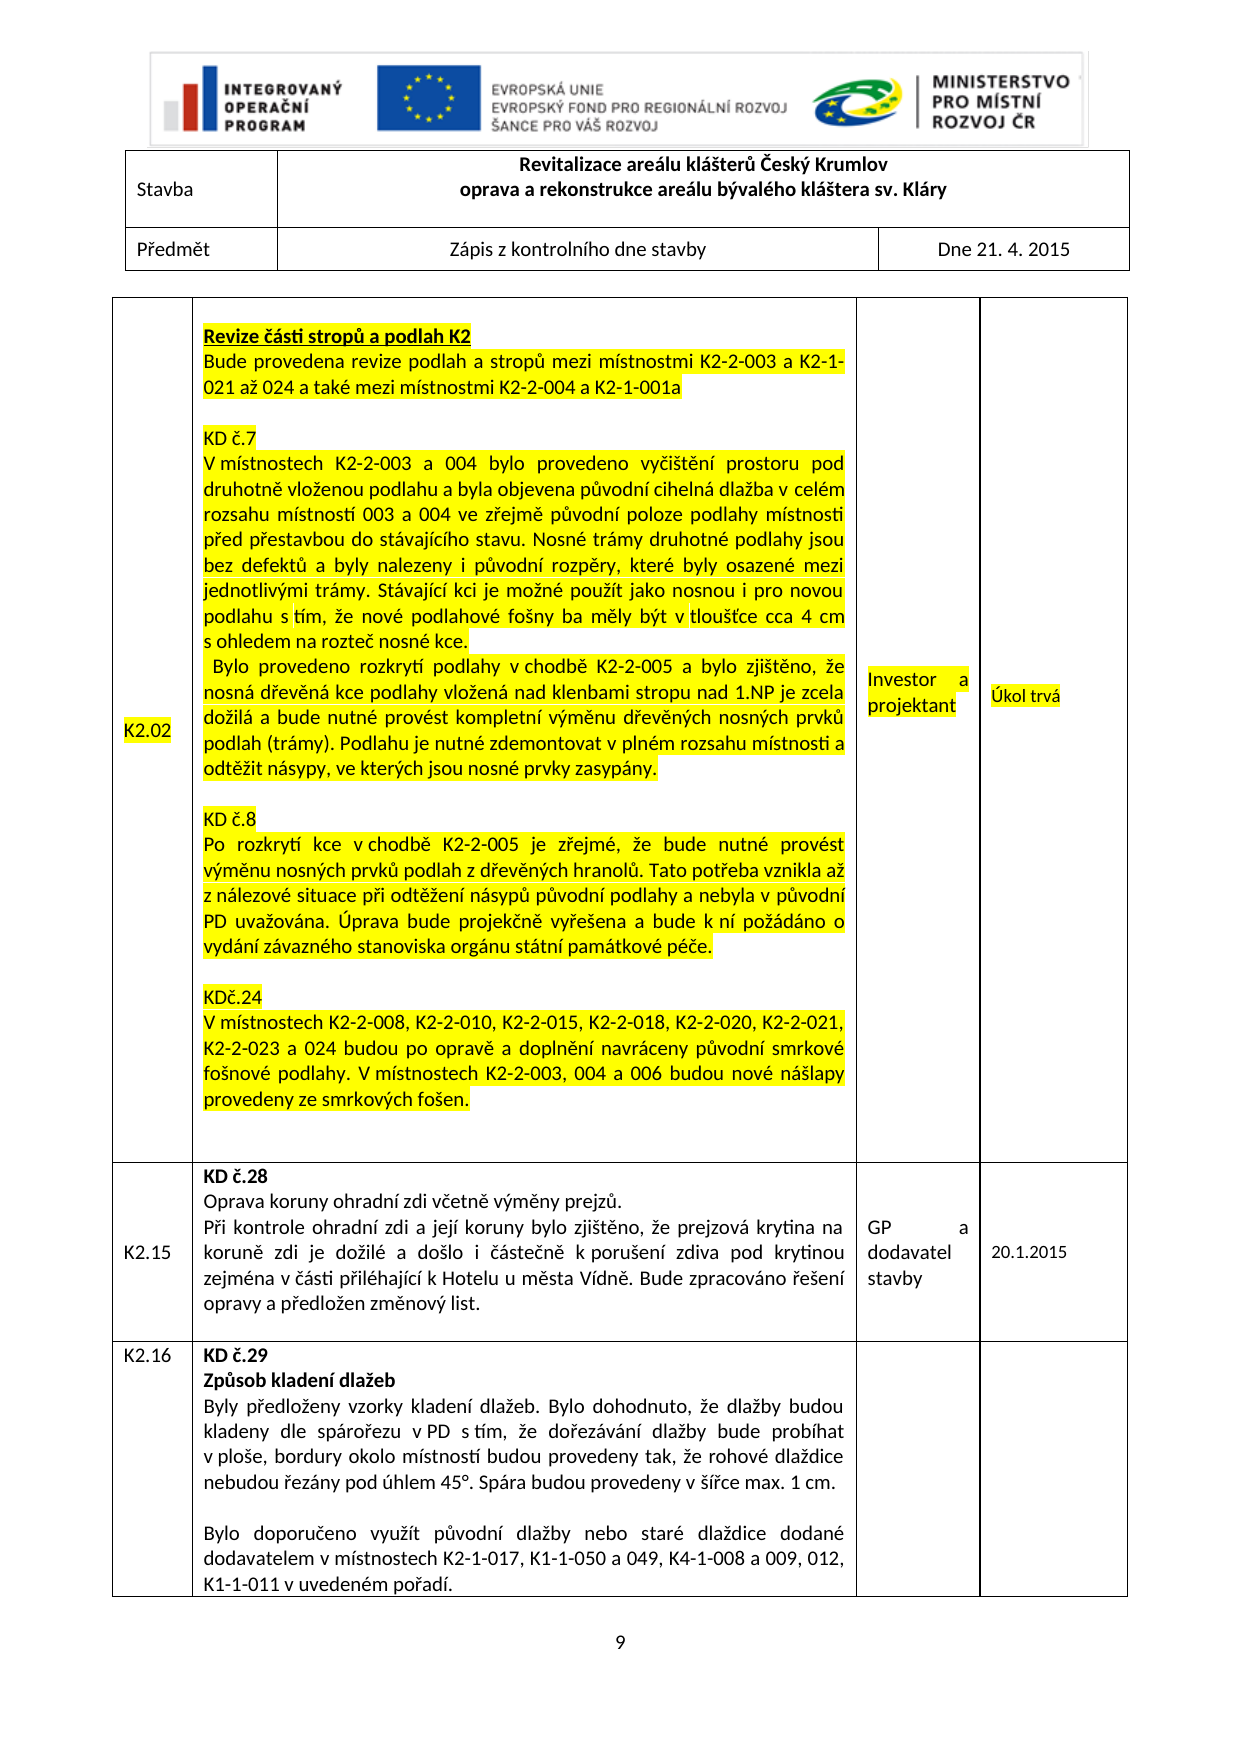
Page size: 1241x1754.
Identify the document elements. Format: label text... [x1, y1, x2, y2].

table_cell Investor a projektant [857, 298, 979, 1162]
table_cell K2.16 [113, 1342, 192, 1596]
table_cell [981, 1342, 1127, 1596]
table_cell K2.15 [113, 1163, 192, 1341]
picture [147, 51, 1090, 149]
table_cell K2.02 [113, 298, 192, 1162]
table_cell 20.1.2015 [981, 1163, 1127, 1341]
table_cell KD č.28 Oprava koruny ohradní zdi včetně výměny prejzů. Při kontrole ohradní zdi a její koruny bylo zjištěno, že prejzová krytina na koruně zdi je dožilé a došlo i částečně k porušení zdiva pod krytinou zejména v části přiléhající k Hotelu u města Vídně. Bude zpracováno řešení opravy a předložen změnový list. [193, 1163, 856, 1341]
table_cell GP a dodavatel stavby [857, 1163, 979, 1341]
table_cell [857, 1342, 979, 1596]
table_cell Revize části stropů a podlah K2 Bude provedena revize podlah a stropů mezi místnostmi K2-2-003 a K2-1-021 až 024 a také mezi místnostmi K2-2-004 a K2-1-001a KD č.7 V místnostech K2-2-003 a 004 bylo provedeno vyčištění prostoru pod druhotně vloženou podlahu a byla objevena původní cihelná dlažba v celém rozsahu místností 003 a 004 ve zřejmě původní poloze podlahy místnosti před přestavbou do stávajícího stavu. Nosné trámy druhotné podlahy jsou bez defektů a byly nalezeny i původní rozpěry, které byly osazené mezi jednotlivými trámy. Stávající kci je možné použít jako nosnou i pro novou podlahu s tím, že nové podlahové fošny ba měly být v tloušťce cca 4 cm s ohledem na rozteč nosné kce. Bylo provedeno rozkrytí podlahy v chodbě K2-2-005 a bylo zjištěno, že nosná dřevěná kce podlahy vložená nad klenbami stropu nad 1.NP je zcela dožilá a bude nutné provést kompletní výměnu dřevěných nosných prvků podlah (trámy). Podlahu je nutné zdemontovat v plném rozsahu místnosti a odtěžit násypy, ve kterých jsou nosné prvky zasypány. KD č.8 Po rozkrytí kce v chodbě K2-2-005 je zřejmé, že bude nutné provést výměnu nosných prvků podlah z dřevěných hranolů. Tato potřeba vznikla až z nálezové situace při odtěžení násypů původní podlahy a nebyla v původní PD uvažována. Úprava bude projekčně vyřešena a bude k ní požádáno o vydání závazného stanoviska orgánu státní památkové péče. KDč.24 V místnostech K2-2-008, K2-2-010, K2-2-015, K2-2-018, K2-2-020, K2-2-021, K2-2-023 a 024 budou po opravě a doplnění navráceny původní smrkové fošnové podlahy. V místnostech K2-2-003, 004 a 006 budou nové nášlapy provedeny ze smrkových fošen. [193, 298, 856, 1162]
table_cell Úkol trvá [981, 298, 1127, 1162]
